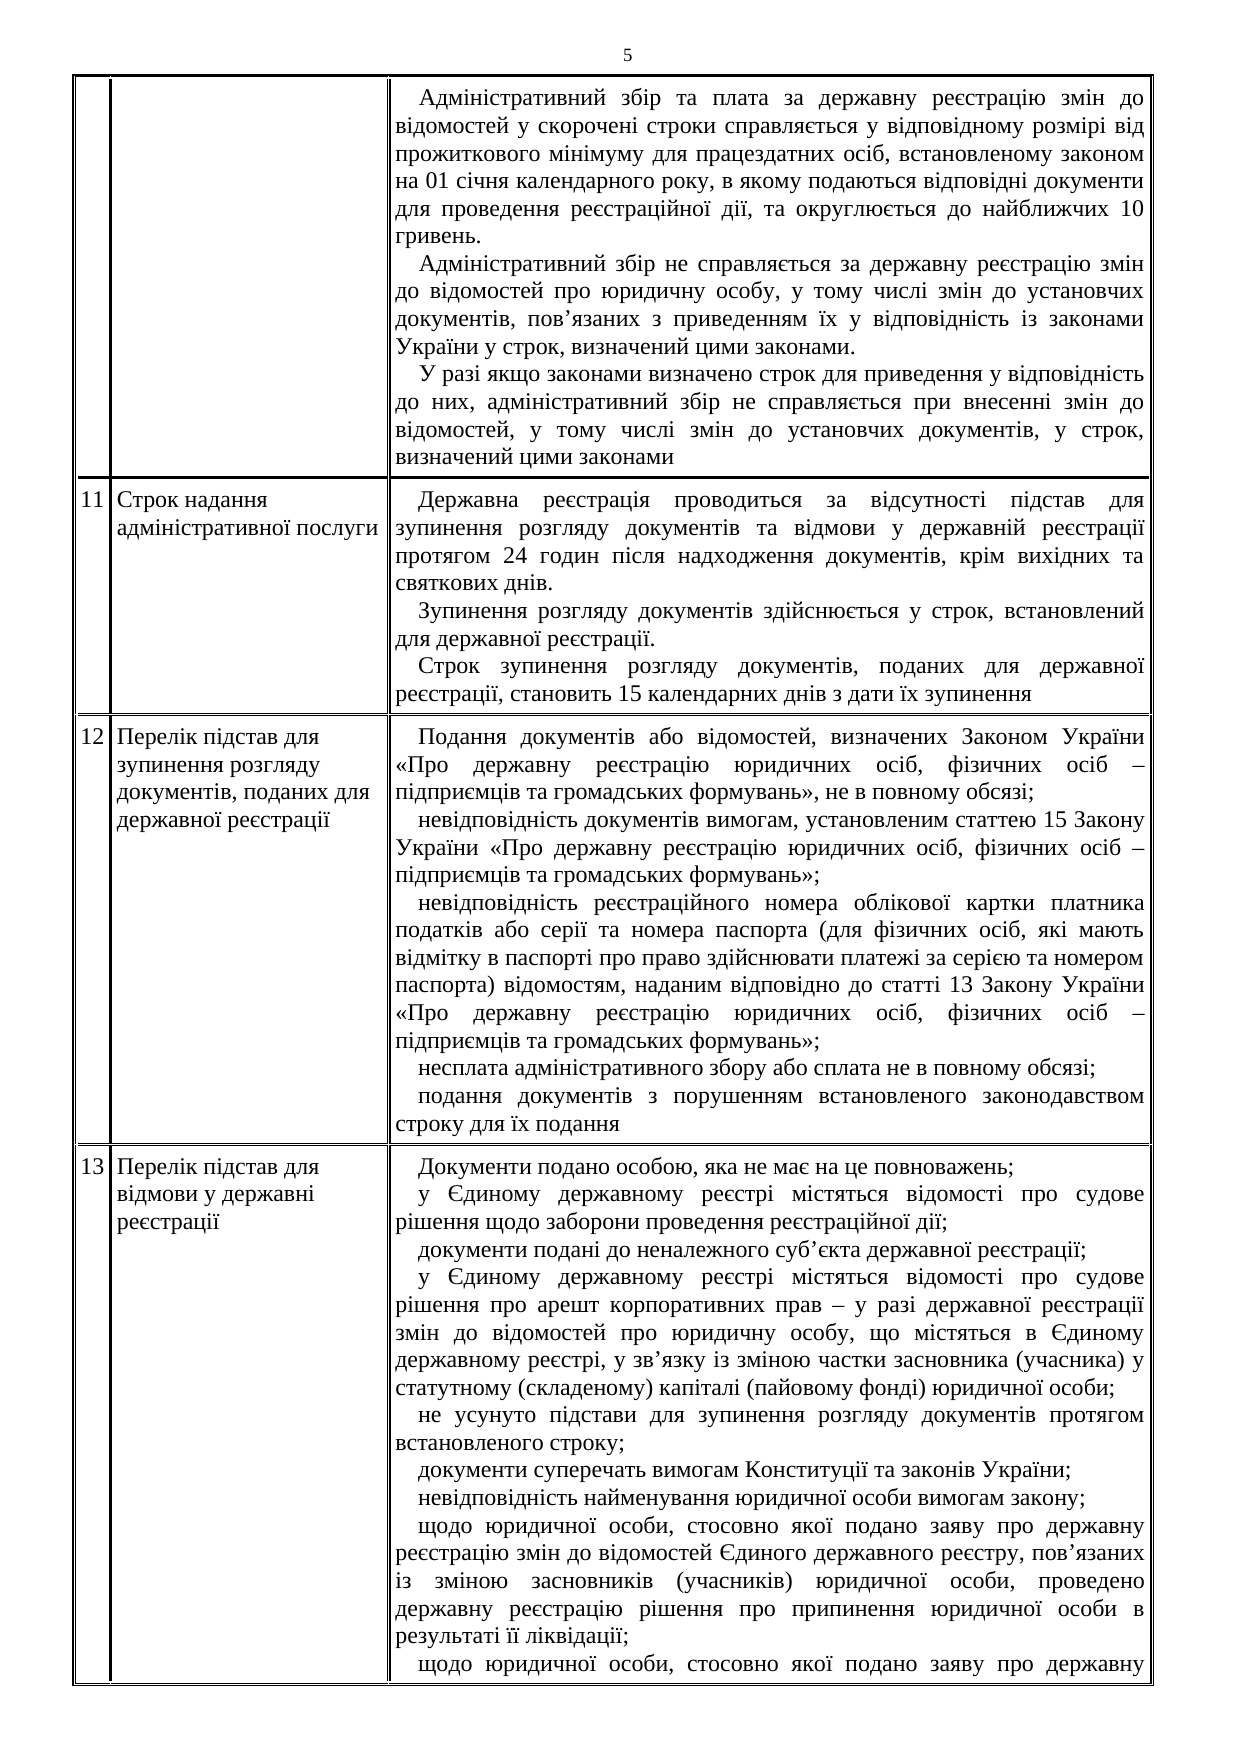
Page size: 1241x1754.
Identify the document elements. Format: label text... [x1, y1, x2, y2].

table_cell Державна реєстрація проводиться за відсутності підстав для зупинення розгляду документів та відмови у державній реєстрації протягом 24 годин після надходження документів, крім вихідних та святкових днів. Зупинення розгляду документів здійснюється у строк, встановлений для державної реєстрації. Строк зупинення розгляду документів, поданих для державної реєстрації, становить 15 календарних днів з дати їх зупинення [391, 476, 1150, 713]
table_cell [110, 1143, 389, 1683]
table_cell 10 [76, 77, 110, 476]
table_cell 13 [76, 1143, 110, 1683]
table_cell Перелік підстав для зупинення розгляду документів, поданих для державної реєстрації [112, 716, 387, 1142]
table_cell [389, 1143, 1151, 1683]
table_cell 12 [74, 713, 110, 1142]
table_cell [389, 77, 1150, 476]
table_cell Строк надання адміністративної послуги [112, 479, 387, 713]
table_cell Подання документів або відомостей, визначених Законом України «Про державну реєстрацію юридичних осіб, фізичних осіб – підприємців та громадських формувань», не в повному обсязі; невідповідність документів вимогам, установленим статтею 15 Закону України «Про державну реєстрацію юридичних осіб, фізичних осіб – підприємців та громадських формувань»; невідповідність реєстраційного номера облікової картки платника податків або серії та номера паспорта (для фізичних осіб, які мають відмітку в паспорті про право здійснювати платежі за серією та номером паспорта) відомостям, наданим відповідно до статті 13 Закону України «Про державну реєстрацію юридичних осіб, фізичних осіб – підприємців та громадських формувань»; несплата адміністративного збору або сплата не в повному обсязі; подання документів з порушенням встановленого законодавством строку для їх подання [389, 713, 1152, 1142]
table_cell 11 [76, 476, 109, 713]
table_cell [110, 76, 389, 476]
